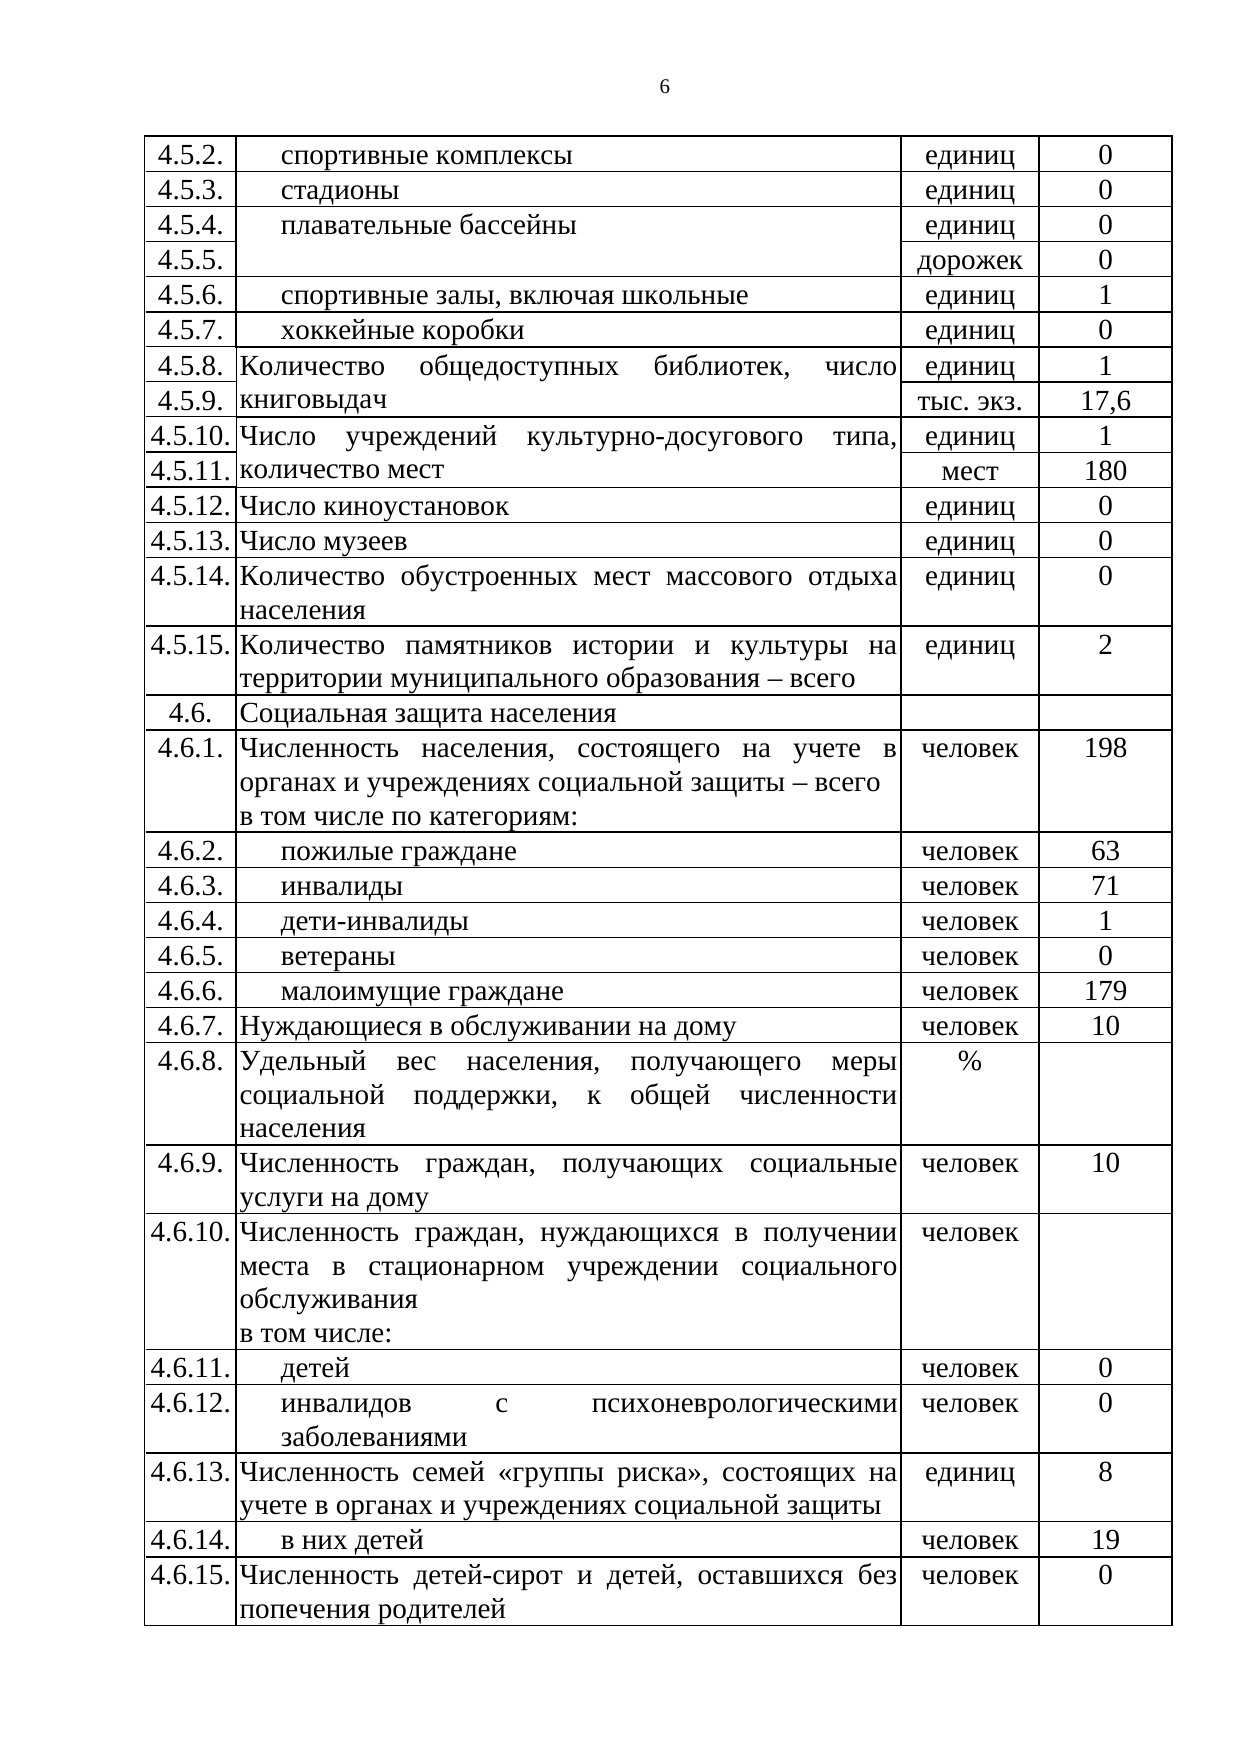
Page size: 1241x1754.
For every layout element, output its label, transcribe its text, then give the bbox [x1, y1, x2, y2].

table_cell единиц [902, 418, 1038, 451]
table_cell человек [902, 1008, 1038, 1042]
table_cell 1 [1040, 348, 1171, 381]
table_cell 4.5.8. [145, 347, 236, 381]
table_cell 4.5.4. [145, 207, 235, 241]
table_cell Численность семей «группы риска», состоящих на учете в органах и учреждениях социальной защиты [237, 1454, 900, 1521]
table_cell 0 [1040, 137, 1171, 171]
table_cell 4.5.2. [145, 137, 235, 171]
table_cell 1 [1040, 903, 1171, 937]
table_cell ветераны [237, 938, 900, 972]
table_cell единиц [902, 137, 1038, 171]
table_cell 4.6.6. [145, 973, 235, 1007]
table_cell 4.6. [145, 695, 235, 729]
table_cell Число музеев [237, 523, 900, 557]
table_cell инвалидов с психоневрологическими заболеваниями [237, 1385, 900, 1452]
table_cell единиц [902, 558, 1038, 625]
table_cell Число киноустановок [237, 488, 900, 522]
table_cell единиц [902, 488, 1038, 522]
table_cell единиц [902, 207, 1038, 241]
table_cell человек [902, 903, 1038, 937]
table_cell единиц [902, 523, 1038, 557]
table_cell Численность населения, состоящего на учете в органах и учреждениях социальной защиты – всего [237, 731, 900, 798]
table_cell Численность граждан, нуждающихся в получении места в стационарном учреждении социального обслуживания [237, 1214, 900, 1315]
table_cell 71 [1040, 868, 1171, 901]
table_cell [1040, 1043, 1171, 1144]
table_cell 4.6.12. [145, 1385, 235, 1452]
table_cell [1040, 1214, 1171, 1315]
table_cell [1040, 798, 1171, 831]
table_cell 17,6 [1040, 383, 1171, 416]
table_cell 4.6.9. [145, 1145, 235, 1213]
table_cell стадионы [237, 172, 900, 206]
table_cell 4.5.13. [145, 523, 235, 557]
table_cell детей [237, 1350, 900, 1383]
table_cell 0 [1040, 242, 1171, 276]
table_cell человек [902, 1350, 1038, 1383]
table_cell 19 [1040, 1522, 1171, 1556]
table_cell Количество памятников истории и культуры на территории муниципального образования – всего [237, 627, 900, 694]
table_cell 0 [1040, 488, 1171, 522]
table_cell 4.6.10. [145, 1214, 235, 1315]
table_cell дети-инвалиды [237, 903, 900, 937]
table_cell 4.6.7. [145, 1008, 235, 1042]
table_cell % [902, 1043, 1038, 1144]
table_cell человек [902, 1214, 1038, 1315]
table_cell единиц [902, 277, 1038, 311]
table_cell единиц [902, 1454, 1038, 1521]
table_cell человек [902, 833, 1038, 866]
table_cell 0 [1040, 938, 1171, 972]
table_cell 0 [1040, 558, 1171, 625]
table_cell в том числе: [237, 1315, 900, 1348]
table_cell 179 [1040, 973, 1171, 1007]
table_cell Нуждающиеся в обслуживании на дому [237, 1008, 900, 1042]
table_cell 0 [1040, 207, 1171, 241]
table_cell 8 [1040, 1454, 1171, 1521]
table_cell человек [902, 1558, 1038, 1624]
table_cell 10 [1040, 1008, 1171, 1042]
table_cell 4.6.8. [145, 1043, 235, 1144]
table_cell 198 [1040, 731, 1171, 798]
table_cell единиц [902, 348, 1038, 381]
table_cell 4.5.5. [145, 242, 235, 276]
table_cell 0 [1040, 1385, 1171, 1452]
table_cell человек [902, 1385, 1038, 1452]
table_cell 4.5.7. [145, 312, 235, 346]
table_cell Количество обустроенных мест массового отдыха населения [237, 558, 900, 625]
table_cell 4.6.14. [145, 1522, 235, 1556]
table_cell единиц [902, 172, 1038, 206]
table_cell Количество общедоступных библиотек, число книговыдач [237, 348, 900, 416]
table_cell спортивные комплексы [237, 137, 900, 171]
table_cell 4.5.11. [145, 452, 236, 486]
table_cell 4.5.14. [145, 558, 235, 625]
table_cell спортивные залы, включая школьные [237, 277, 900, 311]
table_cell в них детей [237, 1522, 900, 1556]
table_cell пожилые граждане [237, 833, 900, 866]
table_cell малоимущие граждане [237, 973, 900, 1007]
table_cell 4.5.15. [145, 626, 235, 694]
table_cell 0 [1040, 523, 1171, 557]
table_cell единиц [902, 313, 1038, 346]
table_cell [1040, 696, 1171, 729]
table_cell в том числе по категориям: [237, 798, 900, 831]
table_cell 4.5.3. [145, 172, 235, 206]
table_cell Численность граждан, получающих социальные услуги на дому [237, 1146, 900, 1213]
table_cell 10 [1040, 1146, 1171, 1213]
table_cell 4.6.11. [145, 1350, 235, 1383]
table_cell Удельный вес населения, получающего меры социальной поддержки, к общей численности населения [237, 1043, 900, 1144]
table_cell инвалиды [237, 868, 900, 901]
table_cell [1040, 1315, 1171, 1348]
table_cell 2 [1040, 627, 1171, 694]
table_cell дорожек [902, 242, 1038, 276]
table_cell 0 [1040, 1350, 1171, 1383]
table_cell Число учреждений культурно-досугового типа, количество мест [237, 418, 900, 486]
table_cell человек [902, 1146, 1038, 1213]
table_cell единиц [902, 627, 1038, 694]
table_cell 4.5.10. [145, 417, 236, 451]
table_cell 4.6.2. [145, 832, 235, 866]
table_cell 63 [1040, 833, 1171, 866]
table_cell тыс. экз. [902, 383, 1038, 416]
table_cell [145, 1315, 235, 1348]
table_cell 0 [1040, 313, 1171, 346]
table_cell 1 [1040, 277, 1171, 311]
table_cell 4.5.12. [145, 487, 235, 522]
table_cell 4.6.15. [145, 1557, 235, 1624]
table_cell мест [902, 453, 1038, 486]
table_cell 4.6.4. [145, 903, 235, 937]
table_cell 4.5.6. [145, 277, 235, 311]
table_cell [902, 1315, 1038, 1348]
table_cell Численность детей-сирот и детей, оставшихся без попечения родителей [237, 1558, 900, 1624]
table_cell плавательные бассейны [237, 207, 900, 276]
table_cell 0 [1040, 1558, 1171, 1624]
table_cell человек [902, 731, 1038, 798]
table_cell человек [902, 938, 1038, 972]
table_cell человек [902, 973, 1038, 1007]
table_cell 4.6.5. [145, 938, 235, 972]
table_cell [902, 798, 1038, 831]
table_cell 180 [1040, 453, 1171, 486]
table_cell [902, 696, 1038, 729]
table_cell человек [902, 1522, 1038, 1556]
table_cell 1 [1040, 418, 1171, 451]
table_cell 4.6.1. [145, 730, 235, 798]
table_cell хоккейные коробки [237, 313, 900, 346]
table_cell [145, 798, 235, 831]
table_cell человек [902, 868, 1038, 901]
table_cell 4.6.3. [145, 868, 235, 901]
table_cell 4.6.13. [145, 1453, 235, 1521]
table_cell Социальная защита населения [237, 696, 900, 729]
table_cell 4.5.9. [145, 382, 236, 416]
table_cell 0 [1040, 172, 1171, 206]
